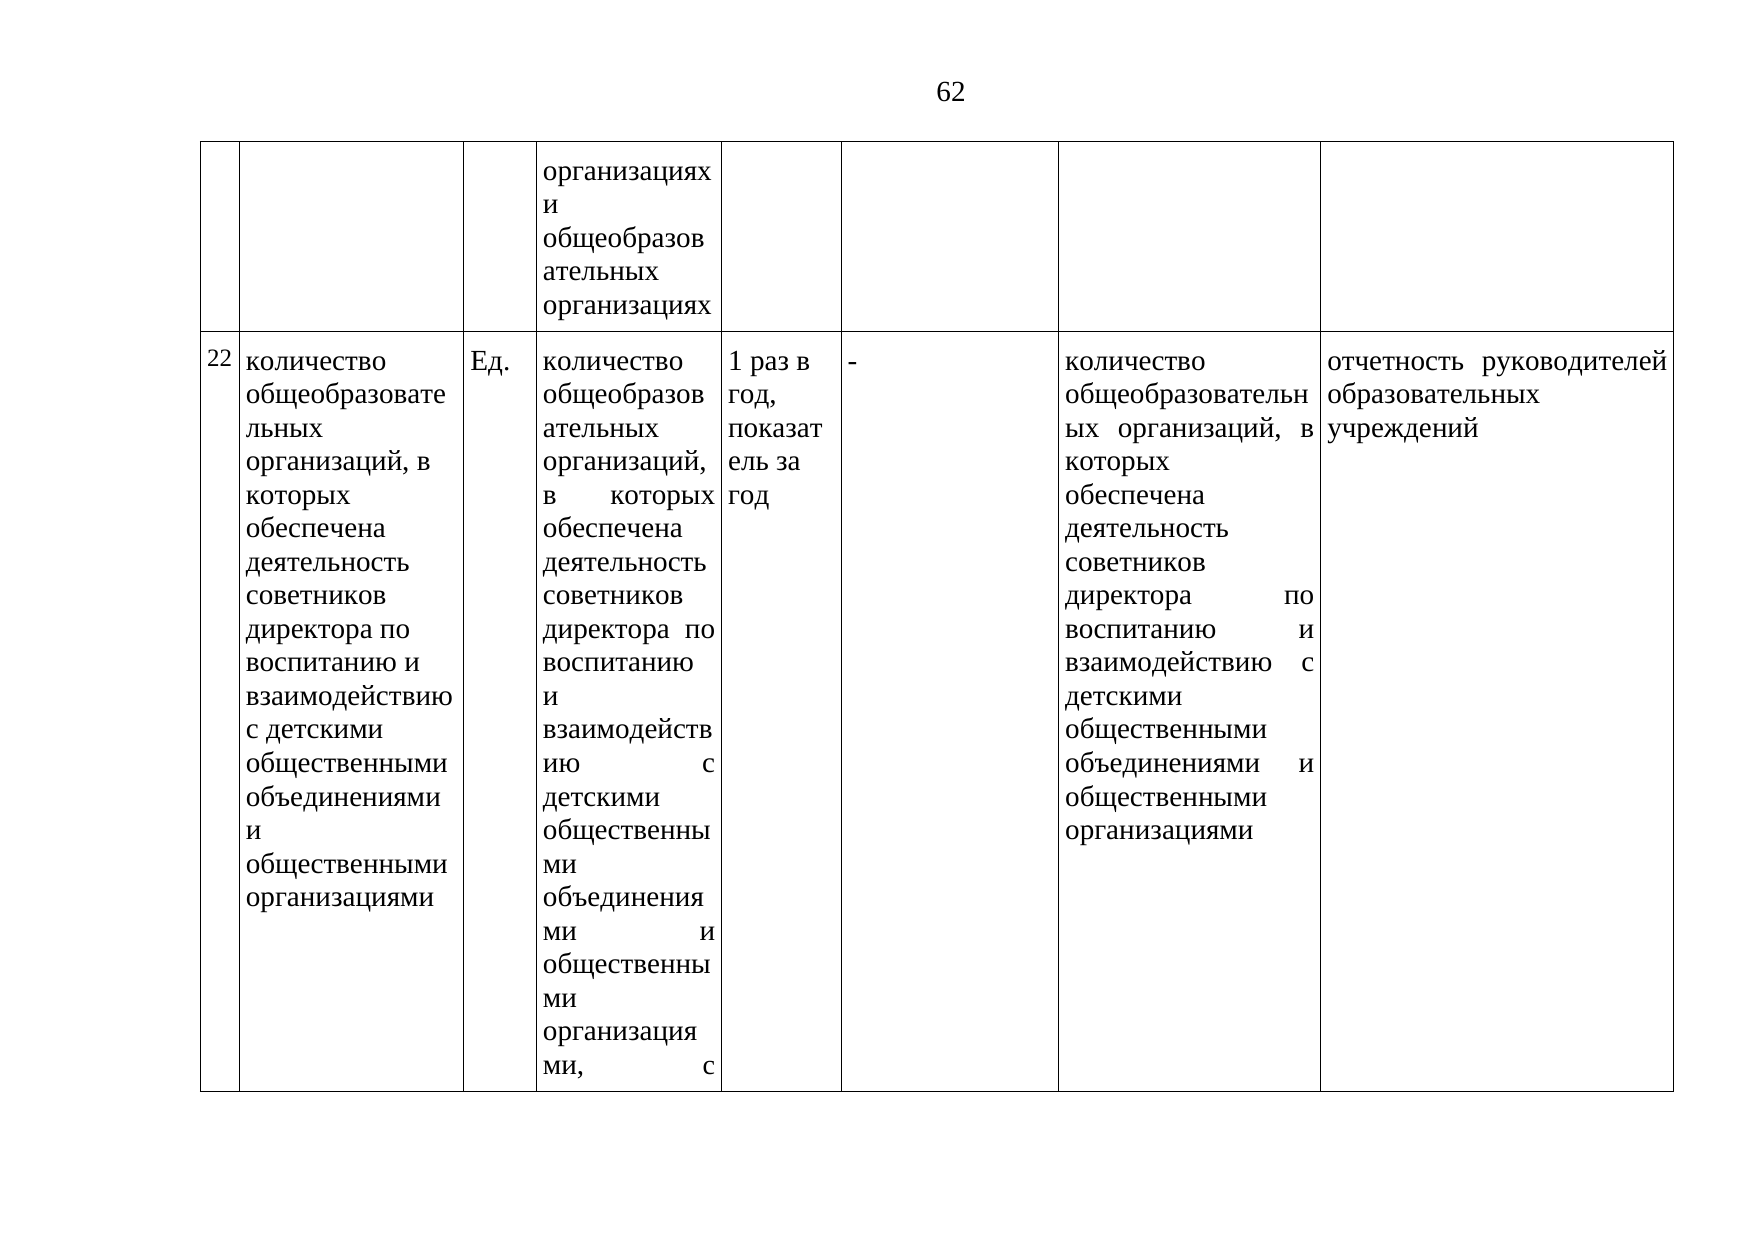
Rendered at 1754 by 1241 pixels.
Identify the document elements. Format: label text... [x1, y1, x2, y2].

table_cell 22 [201, 332, 239, 1091]
table_cell [842, 142, 1058, 331]
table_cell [722, 142, 841, 331]
table_cell % [464, 142, 536, 331]
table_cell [1059, 142, 1320, 331]
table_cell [240, 332, 463, 1091]
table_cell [1321, 142, 1673, 331]
table_cell Ед. [464, 332, 536, 1091]
table_cell - [842, 332, 1058, 1091]
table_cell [1321, 332, 1673, 1091]
table_cell 21 [201, 142, 239, 331]
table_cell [722, 332, 841, 1091]
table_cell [537, 142, 721, 331]
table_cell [240, 142, 463, 331]
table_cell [537, 332, 721, 1091]
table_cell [1059, 332, 1320, 1091]
